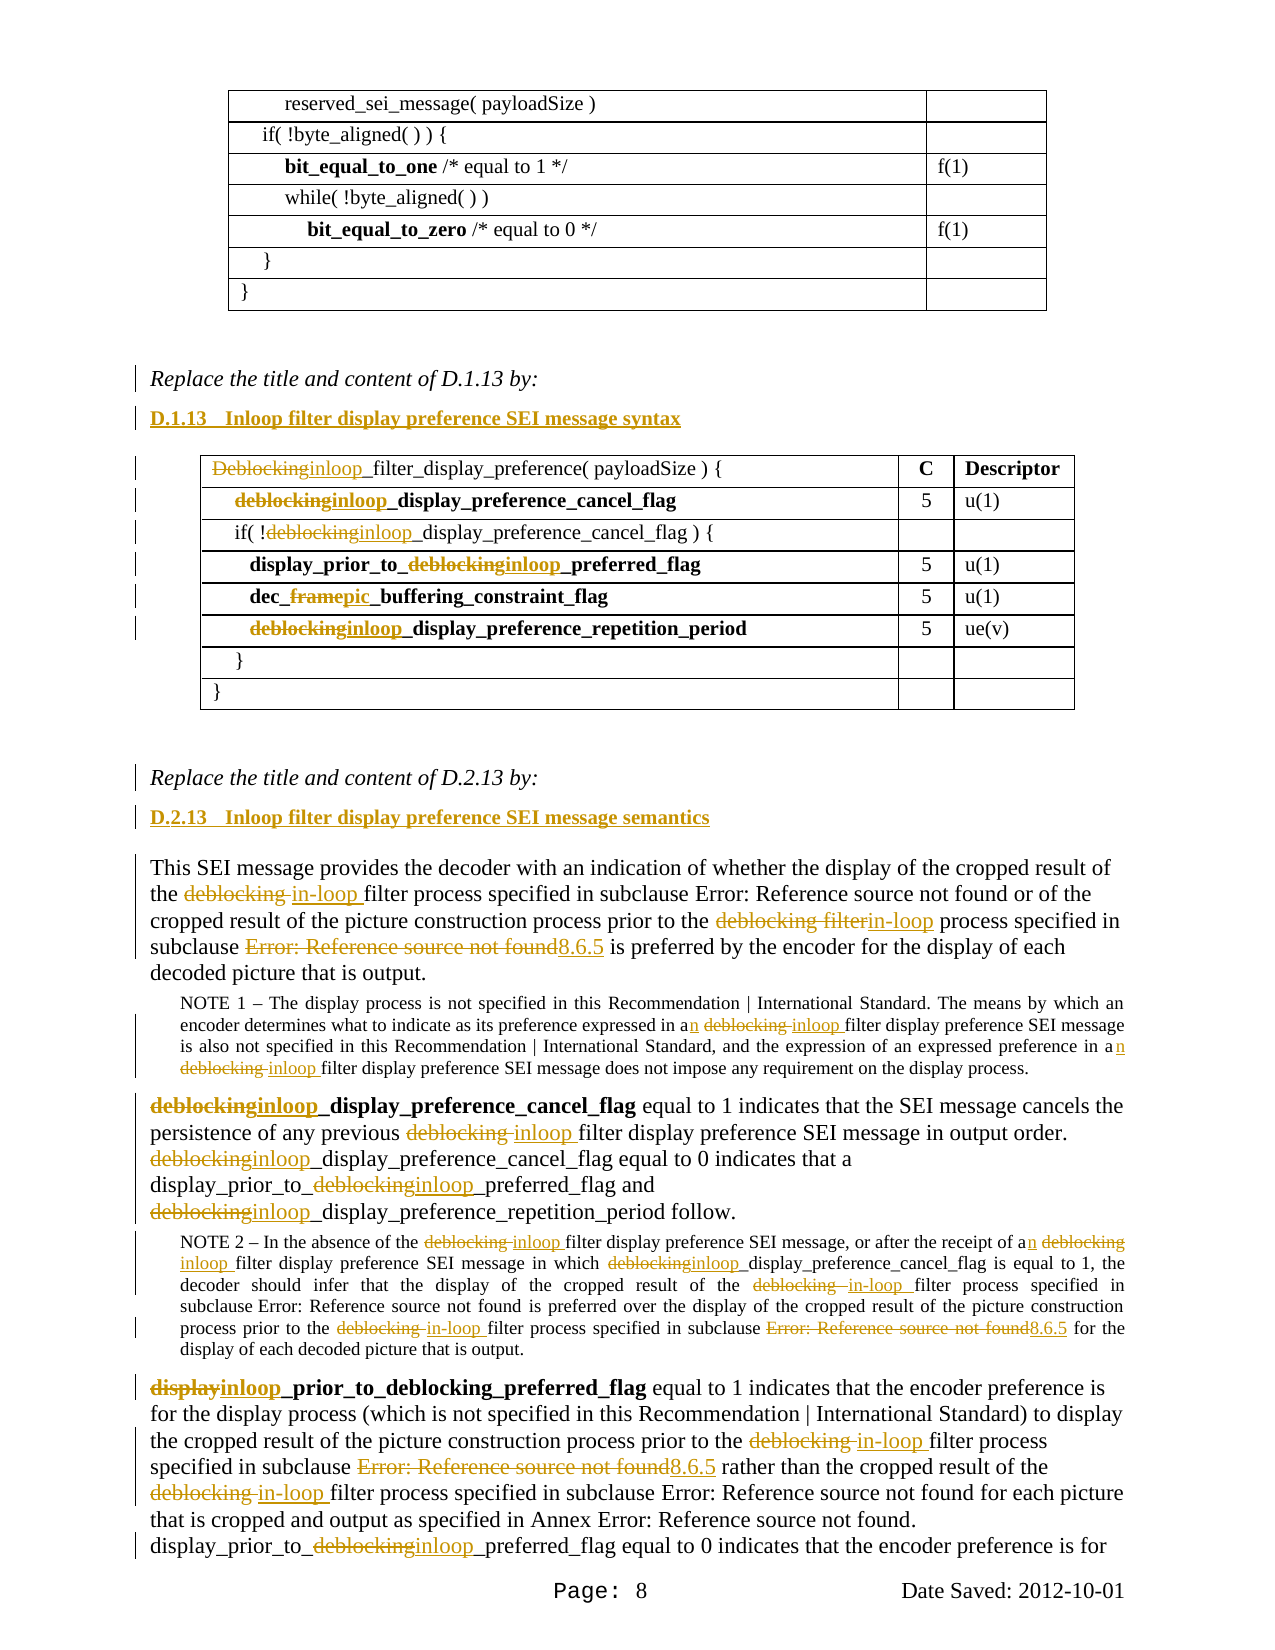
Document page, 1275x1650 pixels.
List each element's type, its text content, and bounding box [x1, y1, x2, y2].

table_cell reserved_sei_message( payloadSize ) [229, 91, 926, 121]
table_cell [899, 679, 953, 709]
table_header C [899, 456, 953, 487]
table_cell 5 [899, 616, 953, 646]
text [150, 1374, 1125, 1558]
table_cell ue(v) [955, 616, 1074, 646]
table_cell bit_equal_to_zero /* equal to 0 */ [229, 216, 926, 247]
table_cell _display_preference_cancel_flag [201, 488, 898, 518]
table_cell [927, 248, 1046, 278]
table_cell [955, 679, 1074, 709]
text Replace the title and content of D.1.13 by: [150, 365, 1125, 392]
table_cell [955, 520, 1074, 550]
table_cell [927, 123, 1046, 153]
table_cell u(1) [955, 584, 1074, 614]
text This SEI message provides the decoder with an indication of whether the display of the cropped result of the filter process specified in subclause 8.7 or of the cropped result of the picture construction process prior to the process specified in subclause is preferred by the encoder for the display of each decoded picture that is output. [150, 854, 1125, 986]
table_header Descriptor [955, 456, 1074, 487]
table_cell u(1) [955, 488, 1074, 518]
table_cell _display_preference_repetition_period [201, 615, 898, 646]
text Replace the title and content of D.2.13 by: [150, 764, 1125, 791]
table_cell if( !byte_aligned( ) ) { [229, 123, 926, 153]
table_cell f(1) [927, 216, 1046, 247]
table_cell bit_equal_to_one /* equal to 1 */ [229, 154, 926, 184]
table_cell } [229, 279, 926, 309]
table_cell [899, 648, 953, 678]
table_cell [899, 520, 953, 550]
table_cell 5 [899, 552, 953, 582]
table_cell while( !byte_aligned( ) ) [229, 185, 926, 215]
table_cell [927, 185, 1046, 215]
text NOTE 1 – The display process is not specified in this Recommendation | International Standard. The means by which an encoder determines what to indicate as its preference expressed in a filter display preference SEI message is also not specified in this Recommendation | International Standard, and the expression of an expressed preference in a filter display preference SEI message does not impose any requirement on the display process. [180, 992, 1125, 1078]
text NOTE 2 – In the absence of the filter display preference SEI message, or after the receipt of a filter display preference SEI message in which _display_preference_cancel_flag is equal to 1, the decoder should infer that the display of the cropped result of the filter process specified in subclause 8.7 is preferred over the display of the cropped result of the picture construction process prior to the filter process specified in subclause for the display of each decoded picture that is output. [180, 1231, 1125, 1360]
table_cell [927, 279, 1046, 309]
table_cell } [201, 679, 898, 709]
table_cell display_prior_to__preferred_flag [201, 551, 898, 582]
table_cell [955, 648, 1074, 678]
table_cell 5 [899, 584, 953, 614]
table_header _filter_display_preference( payloadSize ) { [201, 456, 898, 487]
table_cell u(1) [955, 552, 1074, 582]
table_cell f(1) [927, 154, 1046, 184]
table_cell 5 [899, 488, 953, 518]
table_cell [927, 91, 1046, 121]
table_cell if( !_display_preference_cancel_flag ) { [201, 520, 898, 550]
table_cell } [201, 647, 898, 678]
table_cell } [229, 248, 926, 278]
table_cell dec__buffering_constraint_flag [201, 583, 898, 614]
text _display_preference_cancel_flag equal to 1 indicates that the SEI message cancels the persistence of any previous filter display preference SEI message in output order. _display_preference_cancel_flag equal to 0 indicates that a display_prior_to__preferred_flag and _display_preference_repetition_period follow. [150, 1092, 1125, 1224]
